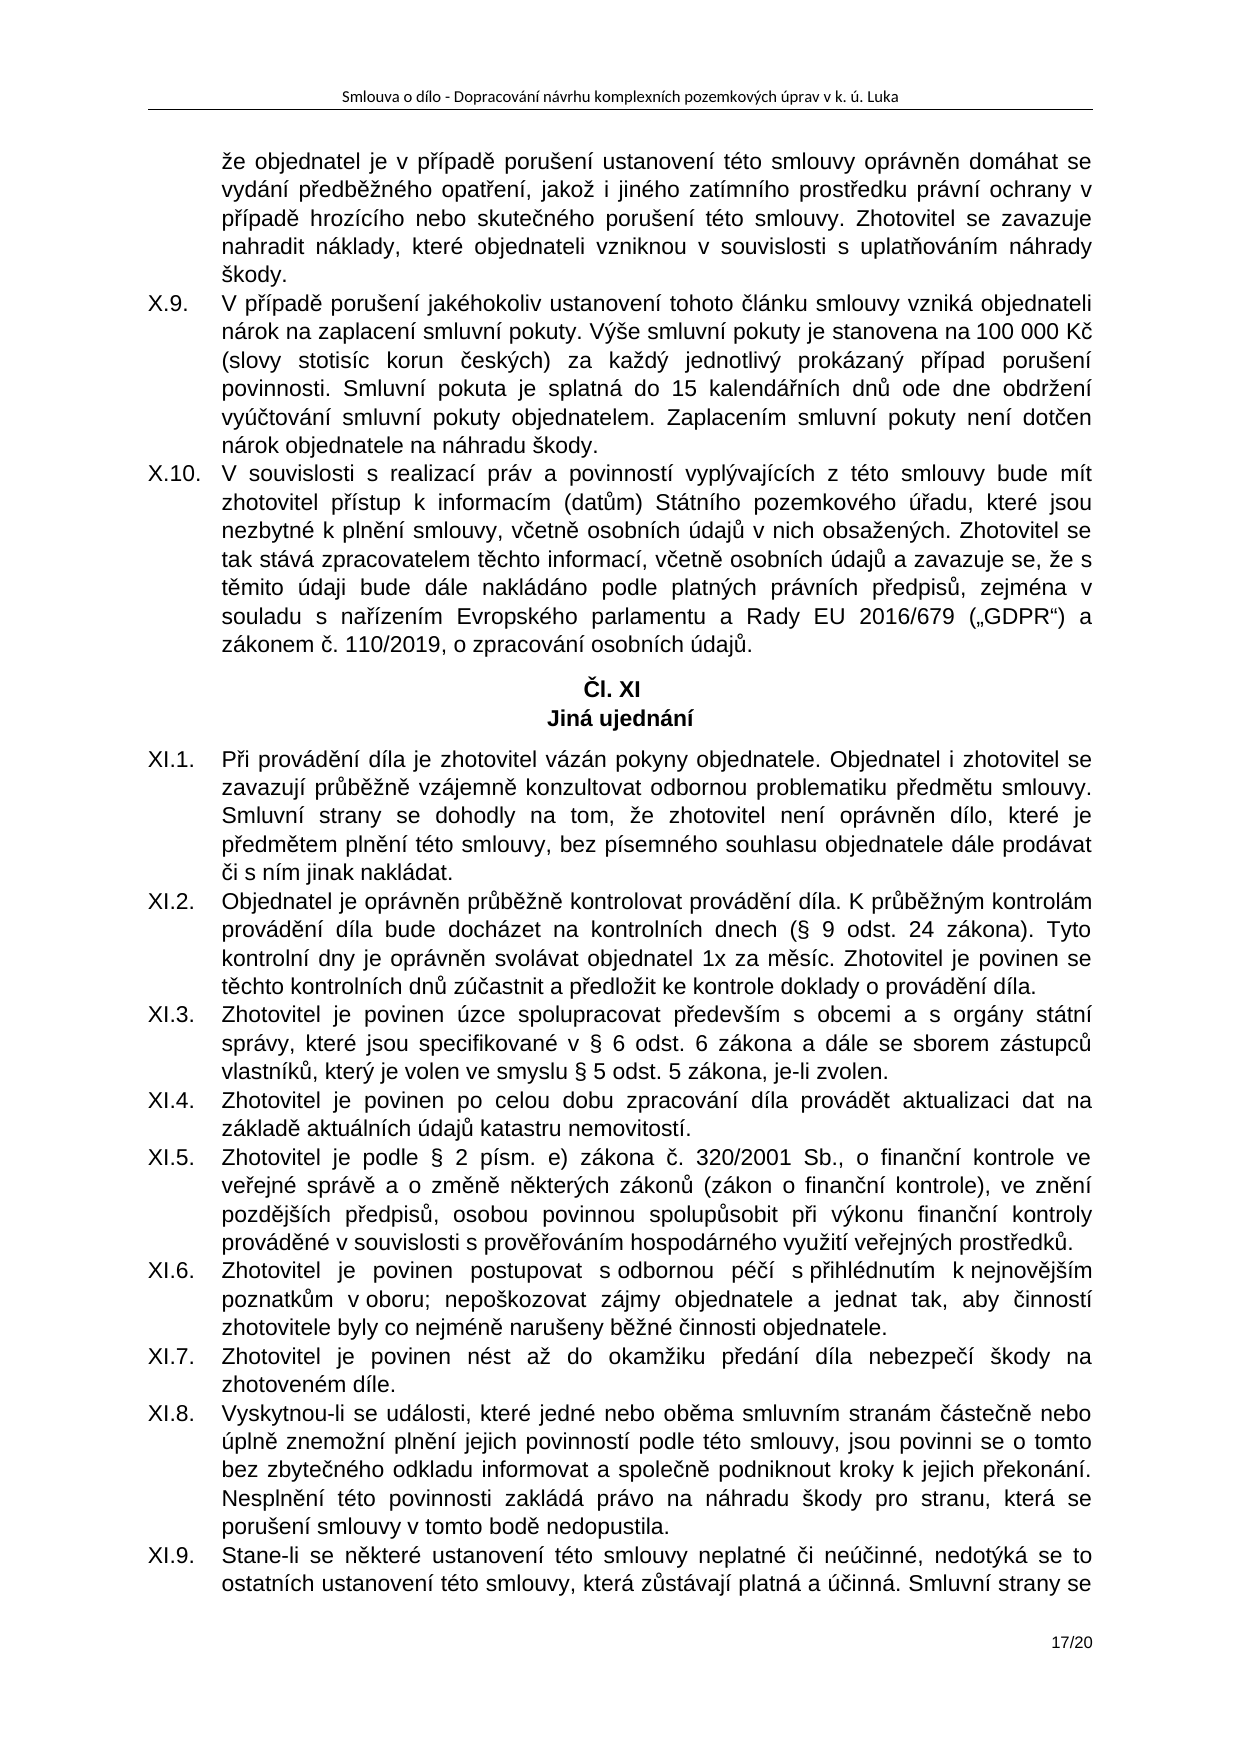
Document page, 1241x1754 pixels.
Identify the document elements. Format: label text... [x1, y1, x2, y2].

list V případě porušení jakéhokoliv ustanovení tohoto článku smlouvy vzniká objednateli nárok na zaplacení smluvní pokuty. Výše smluvní pokuty je stanovena na 100 000 Kč (slovy stotisíc korun českých) za každý jednotlivý prokázaný případ porušení povinnosti. Smluvní pokuta je splatná do 15 kalendářních dnů ode dne obdržení vyúčtování smluvní pokuty objednatelem. Zaplacením smluvní pokuty není dotčen nárok objednatele na náhradu škody. [148, 290, 1093, 458]
list Objednatel je oprávněn průběžně kontrolovat provádění díla. K průběžným kontrolám provádění díla bude docházet na kontrolních dnech (§ 9 odst. 24 zákona). Tyto kontrolní dny je oprávněn svolávat objednatel 1x za měsíc. Zhotovitel je povinen se těchto kontrolních dnů zúčastnit a předložit ke kontrole doklady o provádění díla. [148, 888, 1093, 999]
list Zhotovitel je povinen postupovat s odbornou péčí s přihlédnutím k nejnovějším poznatkům v oboru; nepoškozovat zájmy objednatele a jednat tak, aby činností zhotovitele byly co nejméně narušeny běžné činnosti objednatele. [148, 1257, 1093, 1341]
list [148, 148, 1093, 288]
list Vyskytnou-li se události, které jedné nebo oběma smluvním stranám částečně nebo úplně znemožní plnění jejich povinností podle této smlouvy, jsou povinni se o tomto bez zbytečného odkladu informovat a společně podniknout kroky k jejich překonání. Nesplnění této povinnosti zakládá právo na náhradu škody pro stranu, která se porušení smlouvy v tomto bodě nedopustila. [148, 1399, 1093, 1540]
list Zhotovitel je podle § 2 písm. e) zákona č. 320/2001 Sb., o finanční kontrole ve veřejné správě a o změně některých zákonů (zákon o finanční kontrole), ve znění pozdějších předpisů, osobou povinnou spolupůsobit při výkonu finanční kontroly prováděné v souvislosti s prověřováním hospodárného využití veřejných prostředků. [148, 1144, 1093, 1255]
text Jiná ujednání [148, 676, 1093, 731]
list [148, 1542, 1093, 1597]
list Při provádění díla je zhotovitel vázán pokyny objednatele. Objednatel i zhotovitel se zavazují průběžně vzájemně konzultovat odbornou problematiku předmětu smlouvy. Smluvní strany se dohodly na tom, že zhotovitel není oprávněn dílo, které je předmětem plnění této smlouvy, bez písemného souhlasu objednatele dále prodávat či s ním jinak nakládat. [148, 746, 1093, 886]
list Zhotovitel je povinen po celou dobu zpracování díla provádět aktualizaci dat na základě aktuálních údajů katastru nemovitostí. [148, 1087, 1093, 1142]
list Zhotovitel je povinen nést až do okamžiku předání díla nebezpečí škody na zhotoveném díle. [148, 1343, 1093, 1397]
list Zhotovitel je povinen úzce spolupracovat především s obcemi a s orgány státní správy, které jsou specifikované v § 6 odst. 6 zákona a dále se sborem zástupců vlastníků, který je volen ve smyslu § 5 odst. 5 zákona, je-li zvolen. [148, 1001, 1093, 1085]
list V souvislosti s realizací práv a povinností vyplývajících z této smlouvy bude mít zhotovitel přístup k informacím (datům) Státního pozemkového úřadu, které jsou nezbytné k plnění smlouvy, včetně osobních údajů v nich obsažených. Zhotovitel se tak stává zpracovatelem těchto informací, včetně osobních údajů a zavazuje se, že s těmito údaji bude dále nakládáno podle platných právních předpisů, zejména v souladu s nařízením Evropského parlamentu a Rady EU 2016/679 („GDPR“) a zákonem č. 110/2019, o zpracování osobních údajů. [148, 460, 1093, 657]
